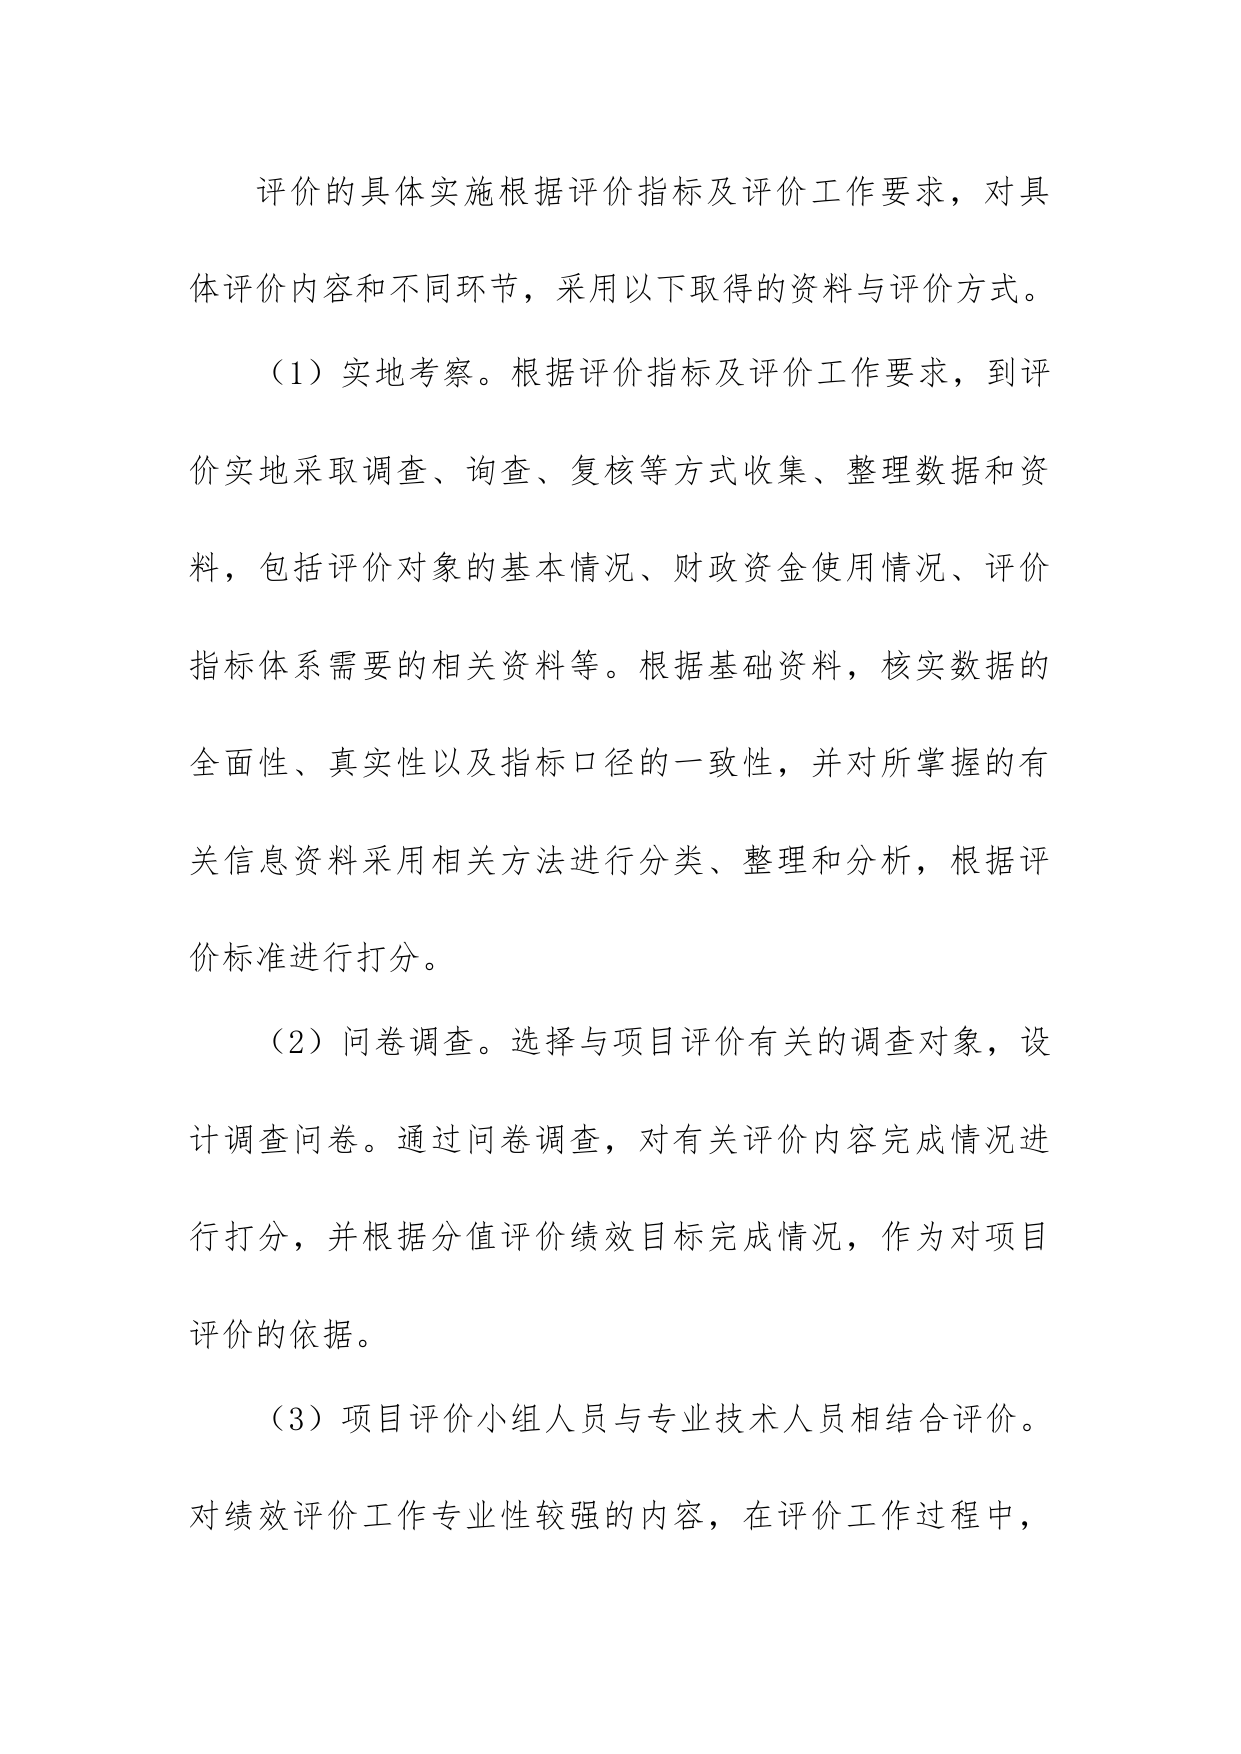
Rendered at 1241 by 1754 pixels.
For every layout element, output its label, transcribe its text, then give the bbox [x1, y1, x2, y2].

text 评价的具体实施根据评价指标及评价工作要求，对具体评价内容和不同环节，采用以下取得的资料与评价方式。 [187, 157, 1053, 319]
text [187, 1383, 1053, 1546]
text （2）问卷调查。选择与项目评价有关的调查对象，设计调查问卷。通过问卷调查，对有关评价内容完成情况进行打分，并根据分值评价绩效目标完成情况，作为对项目评价的依据。 [187, 1007, 1053, 1364]
text （1）实地考察。根据评价指标及评价工作要求，到评价实地采取调查、询查、复核等方式收集、整理数据和资料，包括评价对象的基本情况、财政资金使用情况、评价指标体系需要的相关资料等。根据基础资料，核实数据的全面性、真实性以及指标口径的一致性，并对所掌握的有关信息资料采用相关方法进行分类、整理和分析，根据评价标准进行打分。 [187, 338, 1053, 988]
